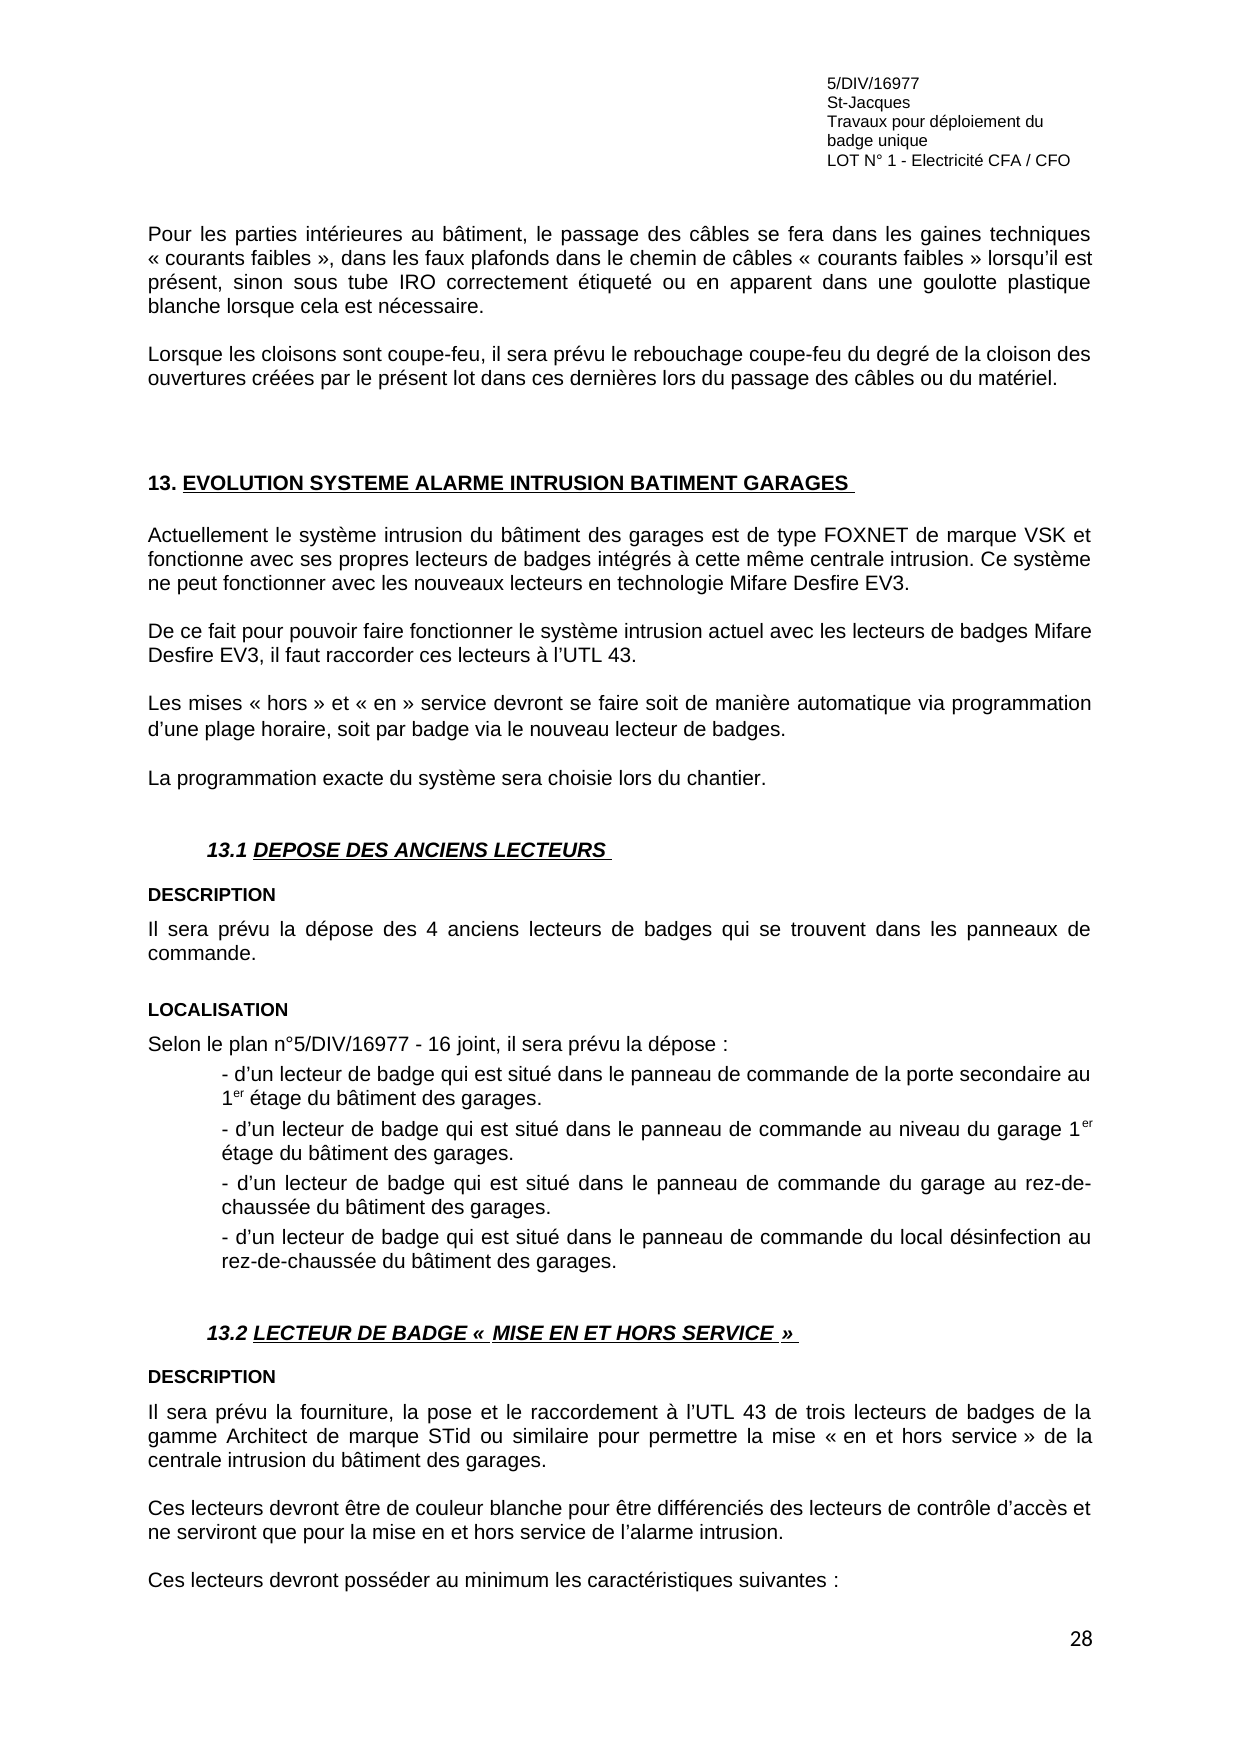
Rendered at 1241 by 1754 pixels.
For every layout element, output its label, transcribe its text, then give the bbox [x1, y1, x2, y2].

text 13. EVOLUTION SYSTEME ALARME INTRUSION BATIMENT GARAGES [148, 471, 1093, 495]
text De ce fait pour pouvoir faire fonctionner le système intrusion actuel avec les lecteurs de badges Mifare Desfire EV3, il faut raccorder ces lecteurs à l’UTL 43. [148, 619, 1093, 667]
text - d’un lecteur de badge qui est situé dans le panneau de commande du garage au rez-de-chaussée du bâtiment des garages. [221, 1171, 1093, 1218]
text - d’un lecteur de badge qui est situé dans le panneau de commande au niveau du garage 1er étage du bâtiment des garages. [221, 1116, 1093, 1164]
text - d’un lecteur de badge qui est situé dans le panneau de commande du local désinfection au rez-de-chaussée du bâtiment des garages. [221, 1225, 1093, 1273]
text Ces lecteurs devront être de couleur blanche pour être différenciés des lecteurs de contrôle d’accès et ne serviront que pour la mise en et hors service de l’alarme intrusion. [148, 1496, 1093, 1543]
text Il sera prévu la dépose des 4 anciens lecteurs de badges qui se trouvent dans les panneaux de commande. [148, 917, 1093, 965]
text Il sera prévu la fourniture, la pose et le raccordement à l’UTL 43 de trois lecteurs de badges de la gamme Architect de marque STid ou similaire pour permettre la mise « en et hors service » de la centrale intrusion du bâtiment des garages. [148, 1400, 1093, 1472]
text DESCRIPTION [148, 1366, 1093, 1388]
text - d’un lecteur de badge qui est situé dans le panneau de commande de la porte secondaire au 1er étage du bâtiment des garages. [221, 1062, 1093, 1110]
text Pour les parties intérieures au bâtiment, le passage des câbles se fera dans les gaines techniques « courants faibles », dans les faux plafonds dans le chemin de câbles « courants faibles » lorsqu’il est présent, sinon sous tube IRO correctement étiqueté ou en apparent dans une goulotte plastique blanche lorsque cela est nécessaire. [148, 222, 1093, 317]
text Les mises « hors » et « en » service devront se faire soit de manière automatique via programmation d’une plage horaire, soit par badge via le nouveau lecteur de badges. [148, 691, 1093, 740]
text Actuellement le système intrusion du bâtiment des garages est de type FOXNET de marque VSK et fonctionne avec ses propres lecteurs de badges intégrés à cette même centrale intrusion. Ce système ne peut fonctionner avec les nouveaux lecteurs en technologie Mifare Desfire EV3. [148, 523, 1093, 595]
text 13.1 DEPOSE DES ANCIENS LECTEURS [148, 838, 1093, 862]
text 13.2 LECTEUR DE BADGE « MISE EN ET HORS SERVICE » [148, 1321, 1093, 1344]
text Lorsque les cloisons sont coupe-feu, il sera prévu le rebouchage coupe-feu du degré de la cloison des ouvertures créées par le présent lot dans ces dernières lors du passage des câbles ou du matériel. [148, 341, 1093, 389]
text DESCRIPTION [148, 883, 1093, 905]
text Selon le plan n°5/DIV/16977 - 16 joint, il sera prévu la dépose : [148, 1032, 1093, 1056]
text Ces lecteurs devront posséder au minimum les caractéristiques suivantes : [148, 1567, 1093, 1591]
text La programmation exacte du système sera choisie lors du chantier. [148, 766, 1093, 790]
text LOCALISATION [148, 998, 1093, 1020]
